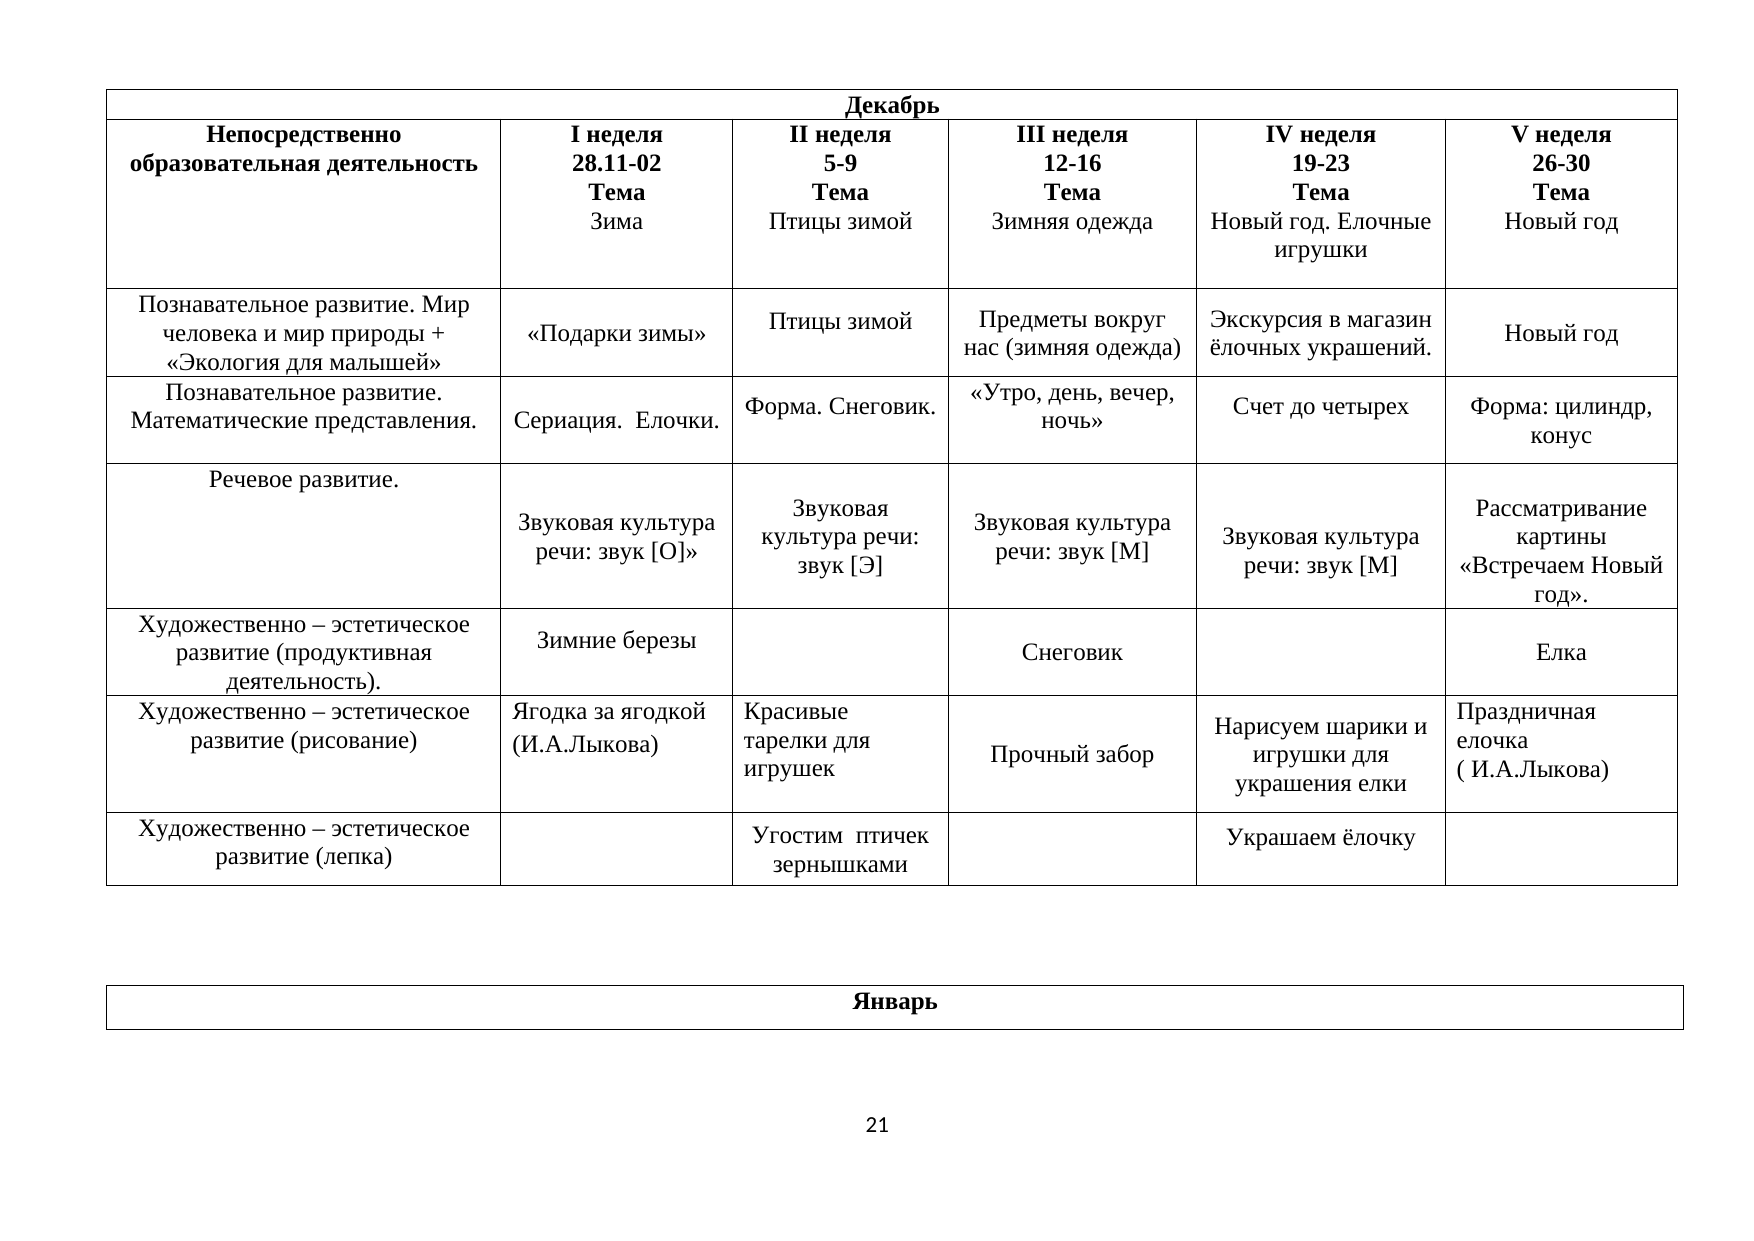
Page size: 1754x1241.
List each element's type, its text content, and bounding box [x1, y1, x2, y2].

table_cell Праздничная елочка ( И.А.Лыкова) [1446, 696, 1677, 812]
table_cell «Утро, день, вечер, ночь» [949, 377, 1196, 463]
table_cell IV неделя 19-23 Тема Новый год. Елочные игрушки [1197, 120, 1445, 288]
table_cell Речевое развитие. [107, 464, 500, 608]
table_cell Звуковая культура речи: звук [М] [949, 464, 1196, 608]
table_cell Ягодка за ягодкой (И.А.Лыкова) [501, 696, 732, 812]
table_cell Предметы вокруг нас (зимняя одежда) [949, 289, 1196, 376]
table_header Январь [107, 986, 1683, 1029]
table_cell Непосредственно образовательная деятельность [107, 120, 500, 288]
table_cell Украшаем ёлочку [1197, 813, 1445, 885]
table_cell [501, 813, 732, 885]
table_cell II неделя 5-9 Тема Птицы зимой [733, 120, 948, 288]
table_cell Счет до четырех [1197, 377, 1445, 463]
table_cell Форма: цилиндр, конус [1446, 377, 1677, 463]
table_cell [1446, 813, 1677, 885]
table_cell Форма. Снеговик. [733, 377, 948, 463]
table_cell Нарисуем шарики и игрушки для украшения елки [1197, 696, 1445, 812]
table_cell Звуковая культура речи: звук [Э] [733, 464, 948, 608]
table_cell [1197, 609, 1445, 695]
table_cell Птицы зимой [733, 289, 948, 376]
table_cell [733, 609, 948, 695]
table_cell Художественно – эстетическое развитие (продуктивная деятельность). [107, 609, 500, 695]
table_cell Новый год [1446, 289, 1677, 376]
table_cell [949, 813, 1196, 885]
table_header Декабрь [107, 90, 1677, 118]
table_cell Прочный забор [949, 696, 1196, 812]
table_cell I неделя 28.11-02 Тема Зима [501, 120, 732, 288]
table_cell Познавательное развитие. Мир человека и мир природы + «Экология для малышей» [107, 289, 500, 376]
table_cell Зимние березы [501, 609, 732, 695]
table_cell Рассматривание картины «Встречаем Новый год». [1446, 464, 1677, 608]
table_cell Снеговик [949, 609, 1196, 695]
table_cell Угостим птичек зернышками [733, 813, 948, 885]
table_cell Елка [1446, 609, 1677, 695]
table_cell Звуковая культура речи: звук [О]» [501, 464, 732, 608]
table_cell Познавательное развитие. Математические представления. [107, 377, 500, 463]
table_cell Звуковая культура речи: звук [М] [1197, 464, 1445, 608]
table_cell Сериация. Елочки. [501, 377, 732, 463]
table_cell III неделя 12-16 Тема Зимняя одежда [949, 120, 1196, 288]
table_cell Художественно – эстетическое развитие (рисование) [107, 696, 500, 812]
table_cell Экскурсия в магазин ёлочных украшений. [1197, 289, 1445, 376]
table_cell Красивые тарелки для игрушек [733, 696, 948, 812]
table_cell «Подарки зимы» [501, 289, 732, 376]
table_cell Художественно – эстетическое развитие (лепка) [107, 813, 500, 885]
table_cell V неделя 26-30 Тема Новый год [1446, 120, 1677, 288]
